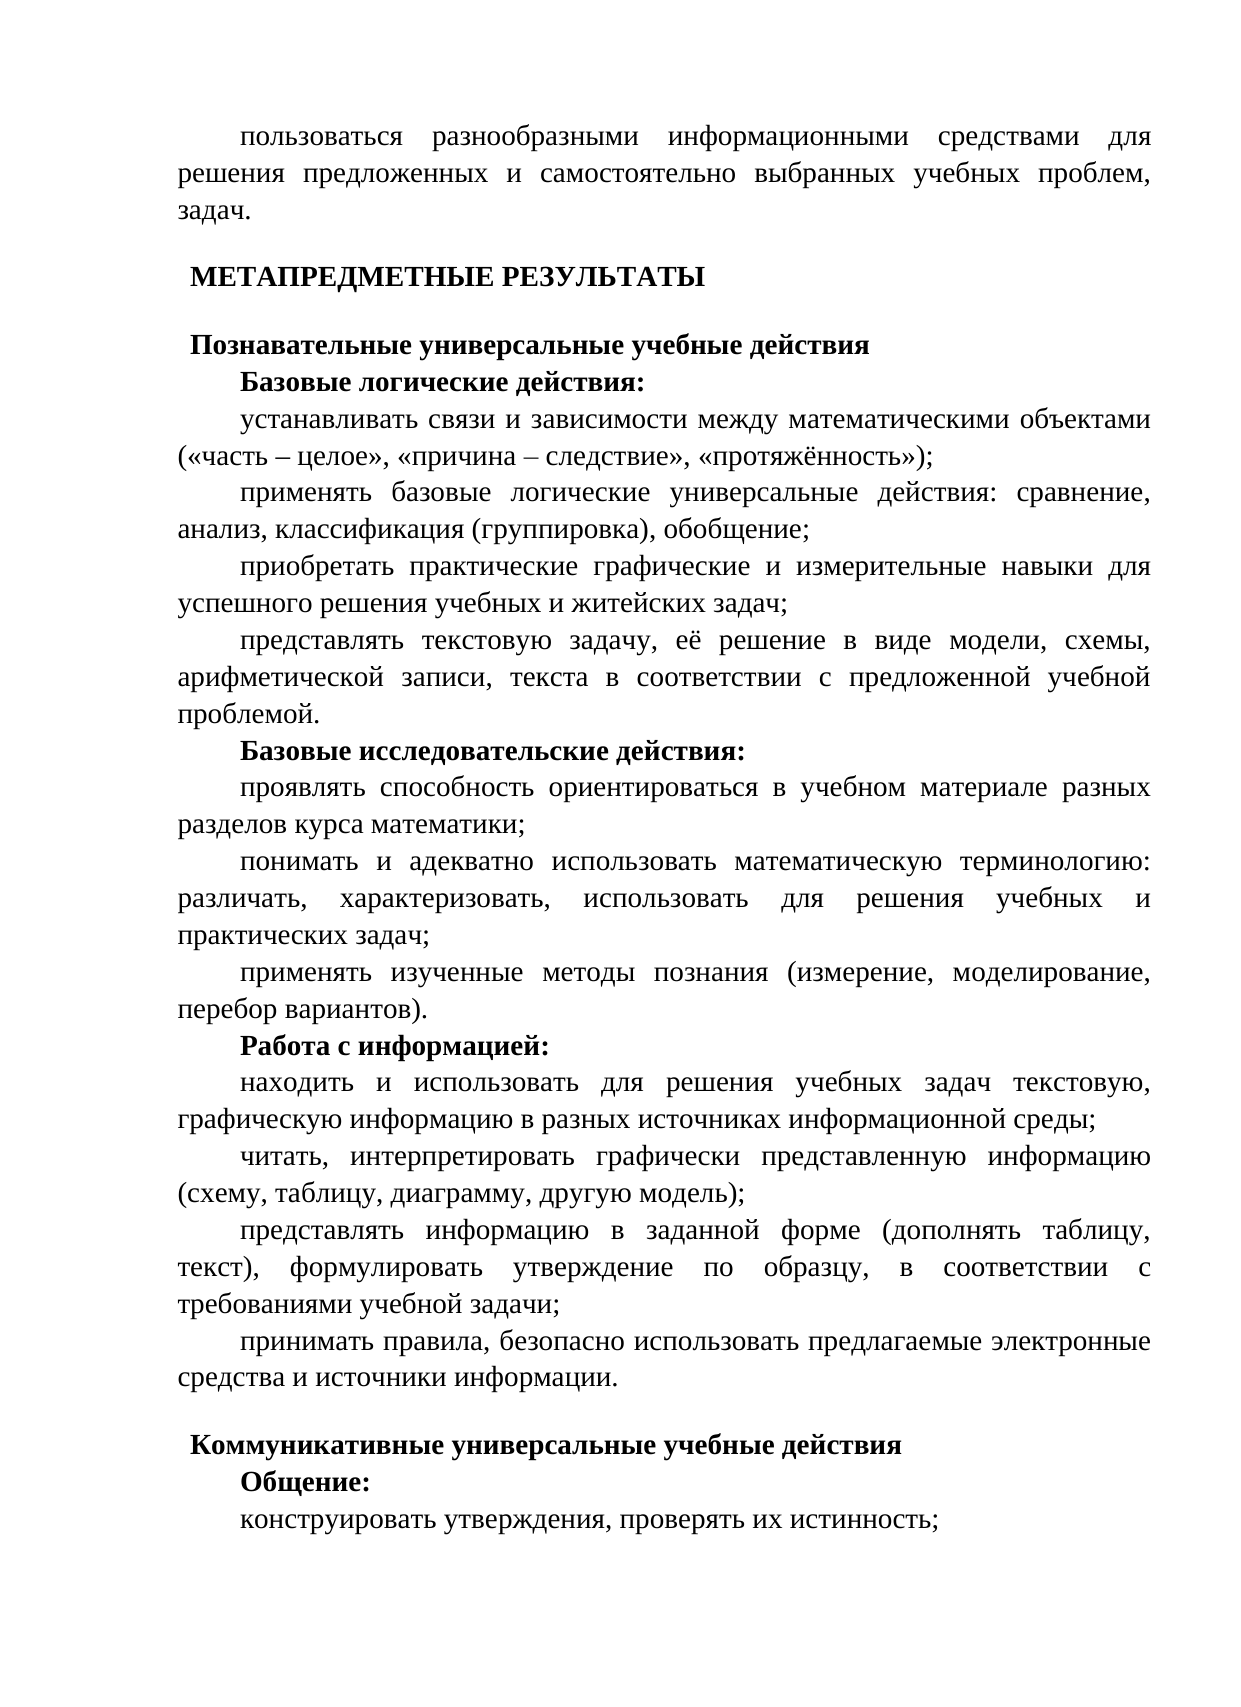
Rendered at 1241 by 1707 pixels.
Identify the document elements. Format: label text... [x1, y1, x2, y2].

text пользоваться разнообразными информационными средствами для решения предложенных и самостоятельно выбранных учебных проблем, задач. [177, 118, 1152, 225]
text находить и использовать для решения учебных задач текстовую, графическую информацию в разных источниках информационной среды; [177, 1064, 1152, 1135]
text применять изученные методы познания (измерение, моделирование, перебор вариантов). [177, 954, 1152, 1024]
text Коммуникативные универсальные учебные действия [190, 1427, 1152, 1461]
text проявлять способность ориентироваться в учебном материале разных разделов курса математики; [177, 769, 1152, 840]
text Базовые исследовательские действия: [177, 733, 1152, 766]
text Базовые логические действия: [177, 364, 1152, 397]
text конструировать утверждения, проверять их истинность; [177, 1501, 1152, 1534]
text применять базовые логические универсальные действия: сравнение, анализ, классификация (группировка), обобщение; [177, 474, 1152, 545]
text понимать и адекватно использовать математическую терминологию: различать, характеризовать, использовать для решения учебных и практических задач; [177, 843, 1152, 951]
text приобретать практические графические и измерительные навыки для успешного решения учебных и житейских задач; [177, 548, 1152, 619]
text Общение: [177, 1464, 1152, 1498]
text принимать правила, безопасно использовать предлагаемые электронные средства и источники информации. [177, 1323, 1152, 1393]
text читать, интерпретировать графически представленную информацию (схему, таблицу, диаграмму, другую модель); [177, 1138, 1152, 1209]
text представлять информацию в заданной форме (дополнять таблицу, текст), формулировать утверждение по образцу, в соответствии с требованиями учебной задачи; [177, 1212, 1152, 1319]
text Познавательные универсальные учебные действия [190, 327, 1152, 361]
text Работа с информацией: [177, 1028, 1152, 1061]
text представлять текстовую задачу, её решение в виде модели, схемы, арифметической записи, текста в соответствии с предложенной учебной проблемой. [177, 622, 1152, 729]
text устанавливать связи и зависимости между математическими объектами («часть – целое», «причина – следствие», «протяжённость»); [177, 401, 1152, 471]
text МЕТАПРЕДМЕТНЫЕ РЕЗУЛЬТАТЫ [190, 259, 1152, 293]
